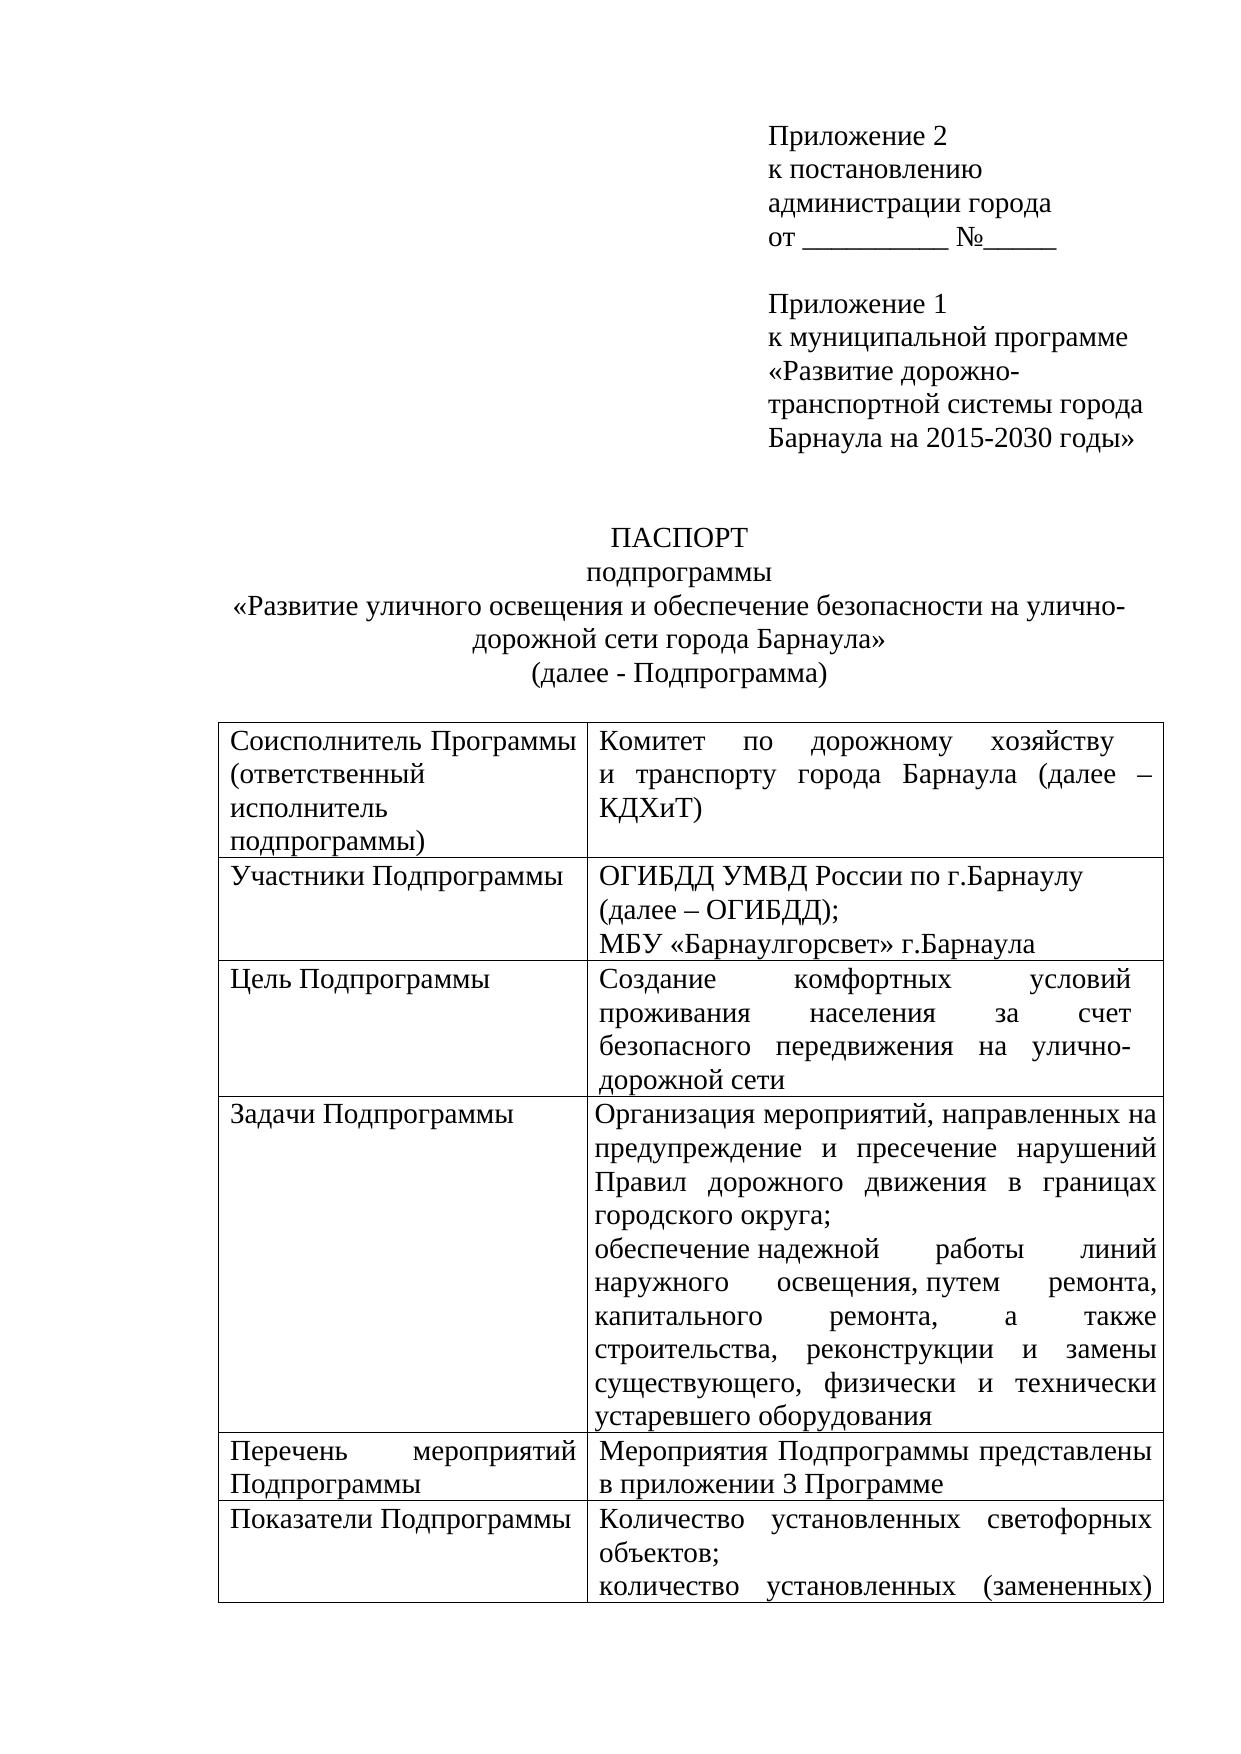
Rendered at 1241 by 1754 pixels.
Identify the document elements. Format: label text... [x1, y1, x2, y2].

table_cell Перечень мероприятий Подпрограммы [219, 1433, 587, 1500]
text транспортной системы города [207, 386, 1152, 420]
text Приложение 2 [207, 118, 1152, 152]
table_header Комитет по дорожному хозяйству и транспорту города Барнаула (далее – КДХиТ) [588, 723, 1163, 857]
text администрации города [207, 185, 1152, 219]
table_cell Организация мероприятий, направленных на предупреждение и пресечение нарушений Правил дорожного движения в границах городского округа; обеспечение надежной работы линий наружного освещения, путем ремонта, капитального ремонта, а также строительства, реконструкции и замены существующего, физически и технически устаревшего оборудования [588, 1097, 1163, 1432]
text Барнаула на 2015-2030 годы» [207, 420, 1152, 453]
table_cell Мероприятия Подпрограммы представлены в приложении 3 Программе [588, 1433, 1163, 1500]
table_cell ОГИБДД УМВД России по г.Барнаулу (далее – ОГИБДД); МБУ «Барнаулгорсвет» г.Барнаула [588, 858, 1163, 960]
text к постановлению [207, 152, 1152, 185]
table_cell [588, 1501, 1163, 1602]
text «Развитие дорожно- [207, 353, 1152, 386]
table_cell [219, 1501, 587, 1602]
text подпрограммы [207, 554, 1152, 588]
text к муниципальной программе [207, 319, 1152, 353]
text ПАСПОРТ [207, 521, 1152, 554]
text Приложение 1 [207, 286, 1152, 319]
table_header Соисполнитель Программы (ответственный исполнитель подпрограммы) [219, 723, 587, 857]
table_cell Задачи Подпрограммы [219, 1097, 587, 1432]
table_cell Цель Подпрограммы [219, 961, 587, 1096]
table_cell Участники Подпрограммы [219, 858, 587, 960]
text от __________ №_____ [207, 219, 1152, 252]
table_cell Создание комфортных условий проживания населения за счет безопасного передвижения на улично-дорожной сети [588, 961, 1163, 1096]
text «Развитие уличного освещения и обеспечение безопасности на улично-дорожной сети города Барнаула» (далее - Подпрограмма) [207, 588, 1152, 688]
